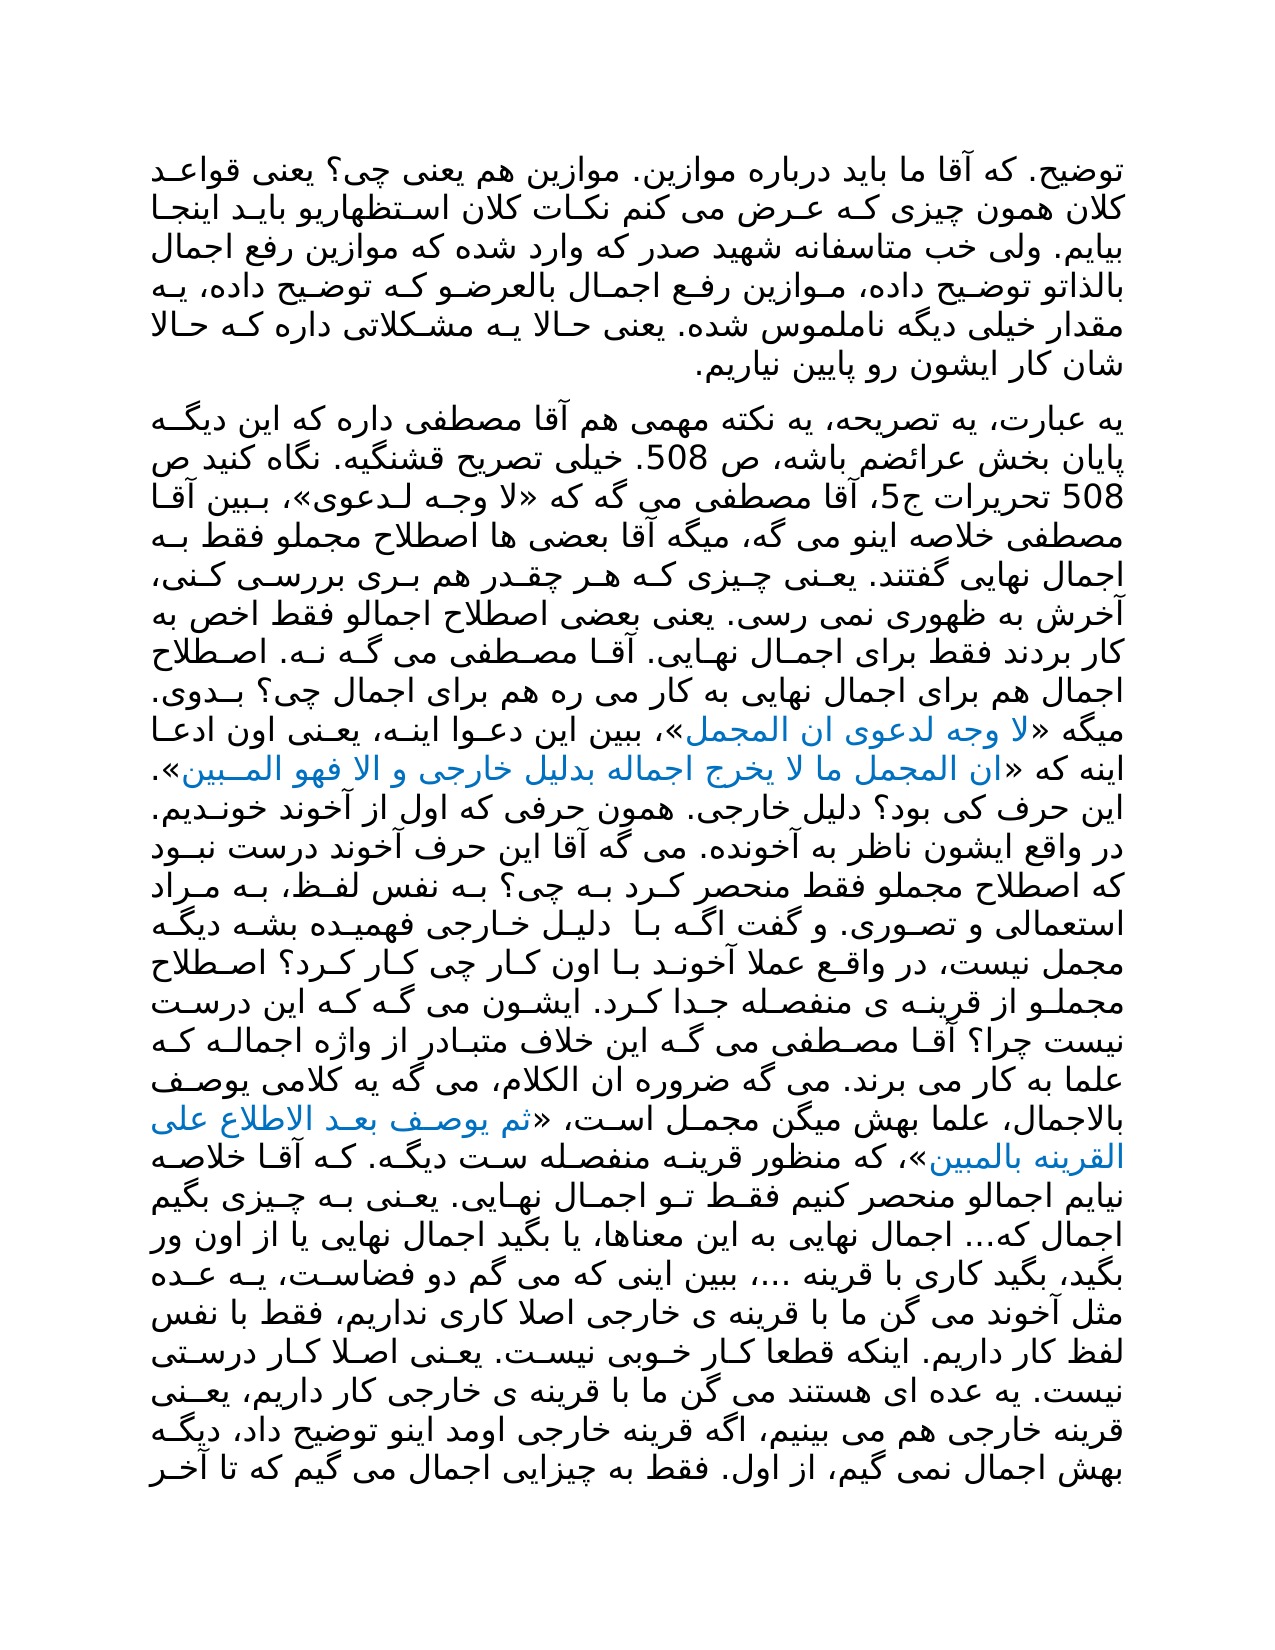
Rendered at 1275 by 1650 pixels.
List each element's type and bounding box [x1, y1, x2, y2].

text [150, 400, 1125, 1488]
text [150, 150, 1125, 383]
